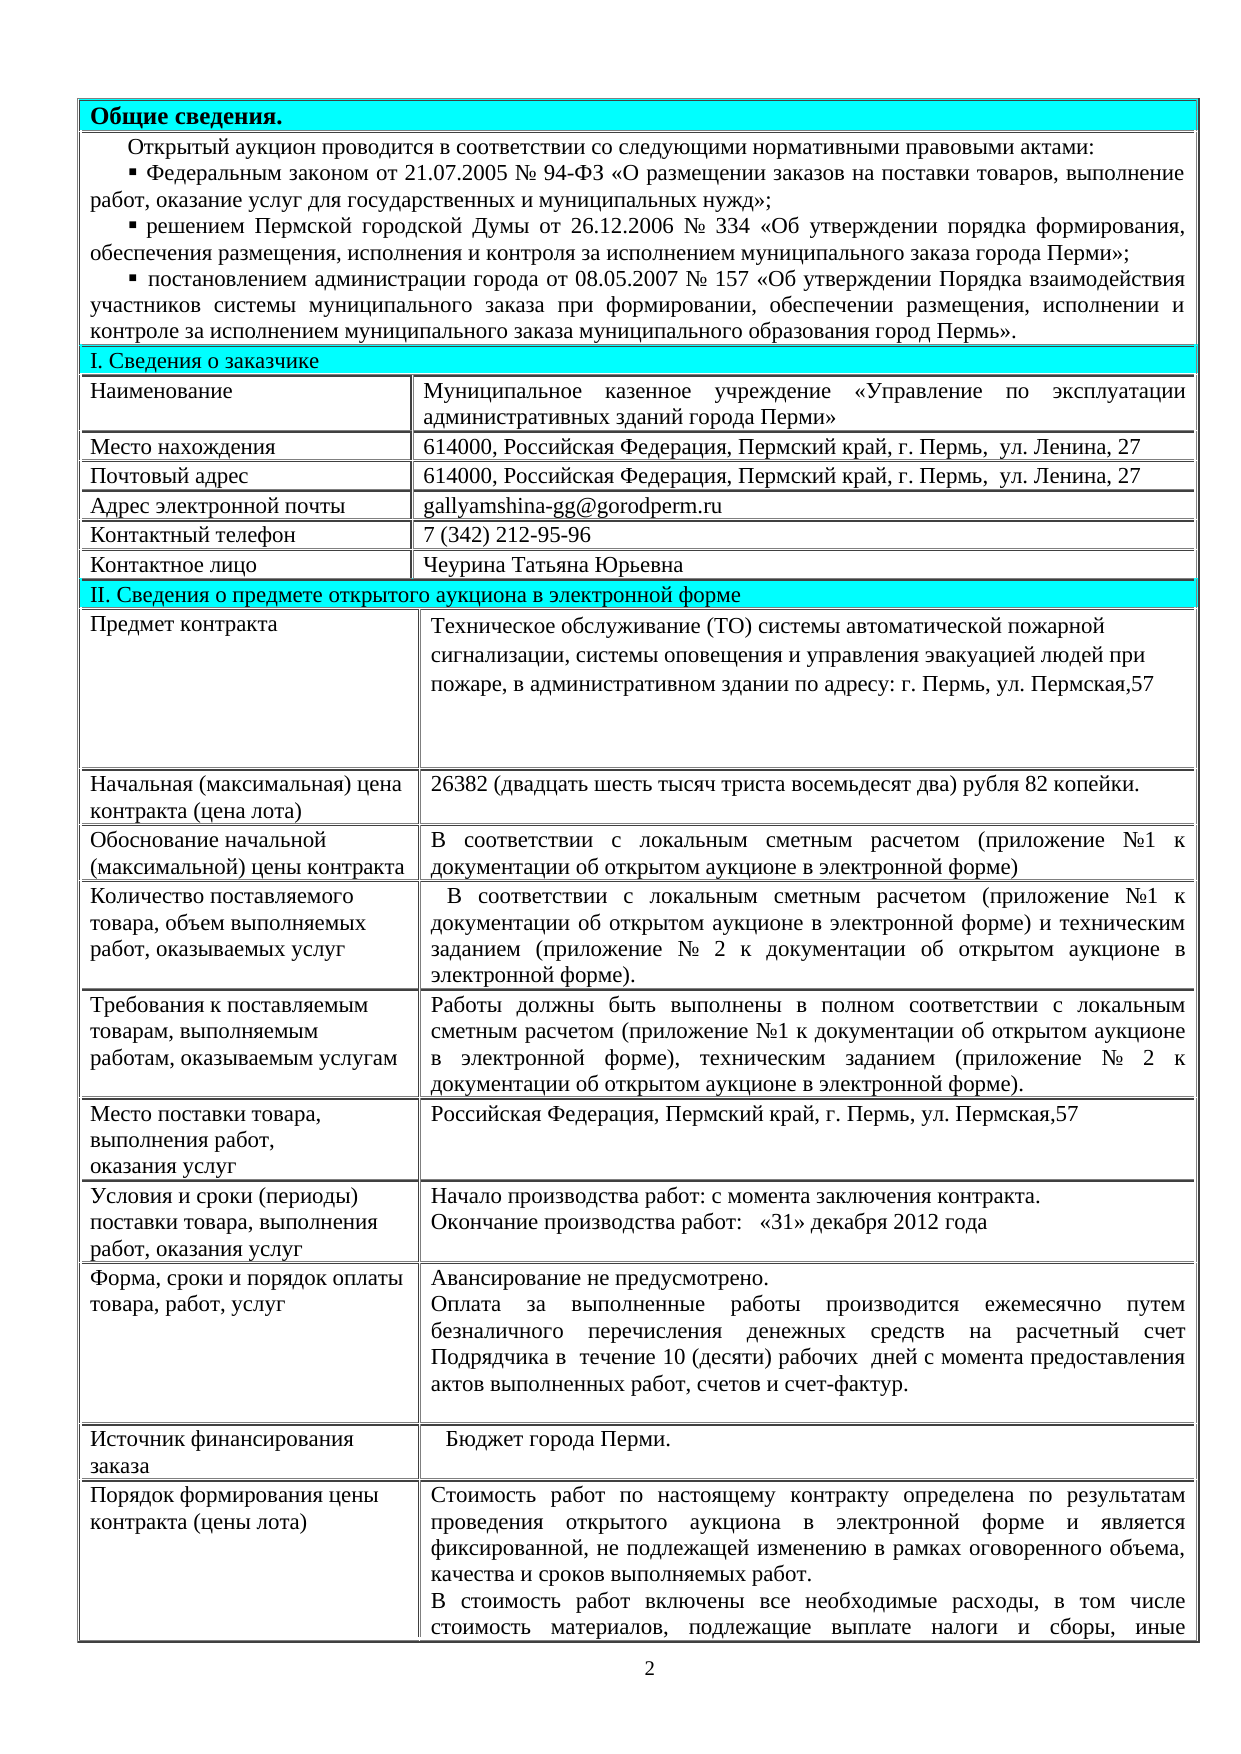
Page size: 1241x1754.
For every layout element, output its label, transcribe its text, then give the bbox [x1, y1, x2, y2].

table_cell Муниципальное казенное учреждение «Управление по эксплуатации административных зданий города Перми» [414, 374, 1198, 429]
table_cell В соответствии с локальным сметным расчетом (приложение №1 к документации об открытом аукционе в электронной форме) и техническим заданием (приложение № 2 к документации об открытом аукционе в электронной форме). [421, 879, 1196, 988]
table_cell Источник финансирования заказа [80, 1422, 418, 1478]
table_cell Форма, сроки и порядок оплаты товара, работ, услуг [80, 1261, 418, 1422]
table_cell gallyamshina-gg@gorodperm.ru [414, 489, 1196, 518]
table_cell Место нахождения [79, 430, 410, 459]
table_cell Наименование [79, 374, 410, 429]
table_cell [79, 1478, 419, 1639]
table_cell Количество поставляемого товара, объем выполняемых работ, оказываемых услуг [80, 879, 418, 988]
table_cell Техническое обслуживание (ТО) системы автоматической пожарной сигнализации, системы оповещения и управления эвакуацией людей при пожаре, в административном здании по адресу: г. Пермь, ул. Пермская,57 [421, 607, 1196, 767]
table_cell Требования к поставляемым товарам, выполняемым работам, оказываемым услугам [80, 988, 418, 1096]
table_cell 614000, Российская Федерация, Пермский край, г. Пермь, ул. Ленина, 27 [414, 430, 1198, 459]
table_cell Начало производства работ: с момента заключения контракта. Окончание производства работ: «31» декабря 2012 года [421, 1179, 1196, 1261]
table_cell 26382 (двадцать шесть тысяч триста восемьдесят два) рубля 82 копейки. [421, 767, 1196, 823]
table_cell Контактный телефон [79, 518, 412, 548]
table_cell Место поставки товара, выполнения работ, оказания услуг [79, 1096, 419, 1179]
table_cell Чеурина Татьяна Юрьевна [414, 548, 1196, 577]
table_cell В соответствии с локальным сметным расчетом (приложение №1 к документации об открытом аукционе в электронной форме) [421, 823, 1196, 879]
table_cell Предмет контракта [80, 607, 418, 767]
table_cell Обоснование начальной (максимальной) цены контракта [80, 823, 418, 879]
table_cell Контактное лицо [80, 548, 411, 577]
table_cell Адрес электронной почты [80, 489, 410, 518]
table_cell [419, 1478, 1198, 1639]
table_cell Начальная (максимальная) цена контракта (цена лота) [80, 767, 418, 823]
table_cell 7 (342) 212-95-96 [412, 518, 1198, 548]
table_cell Авансирование не предусмотрено. Оплата за выполненные работы производится ежемесячно путем безналичного перечисления денежных средств на расчетный счет Подрядчика в течение 10 (десяти) рабочих дней с момента предоставления актов выполненных работ, счетов и счет-фактур. [421, 1261, 1196, 1422]
table_header Общие сведения. [80, 101, 1196, 130]
table_cell Работы должны быть выполнены в полном соответствии с локальным сметным расчетом (приложение №1 к документации об открытом аукционе в электронной форме), техническим заданием (приложение № 2 к документации об открытом аукционе в электронной форме). [421, 988, 1196, 1096]
table_cell Условия и сроки (периоды) поставки товара, выполнения работ, оказания услуг [80, 1179, 418, 1261]
table_cell II. Сведения о предмете открытого аукциона в электронной форме [79, 578, 1198, 607]
table_cell Бюджет города Перми. [421, 1422, 1196, 1478]
table_cell Сведения о заказчике [80, 344, 1196, 373]
table_cell Открытый аукцион проводится в соответствии со следующими нормативными правовыми актами: Федеральным законом от 21.07.2005 № 94-ФЗ «О размещении заказов на поставки товаров, выполнение работ, оказание услуг для государственных и муниципальных нужд»; решением Пермской городской Думы от 26.12.2006 № 334 «Об утверждении порядка формирования, обеспечения размещения, исполнения и контроля за исполнением муниципального заказа города Перми»; постановлением администрации города от 08.05.2007 № 157 «Об утверждении Порядка взаимодействия участников системы муниципального заказа при формировании, обеспечении размещения, исполнении и контроле за исполнением муниципального заказа муниципального образования город Пермь». [80, 130, 1196, 344]
table_cell 614000, Российская Федерация, Пермский край, г. Пермь, ул. Ленина, 27 [414, 459, 1196, 489]
table_cell Почтовый адрес [80, 459, 411, 489]
table_cell Российская Федерация, Пермский край, г. Пермь, ул. Пермская,57 [419, 1096, 1198, 1179]
